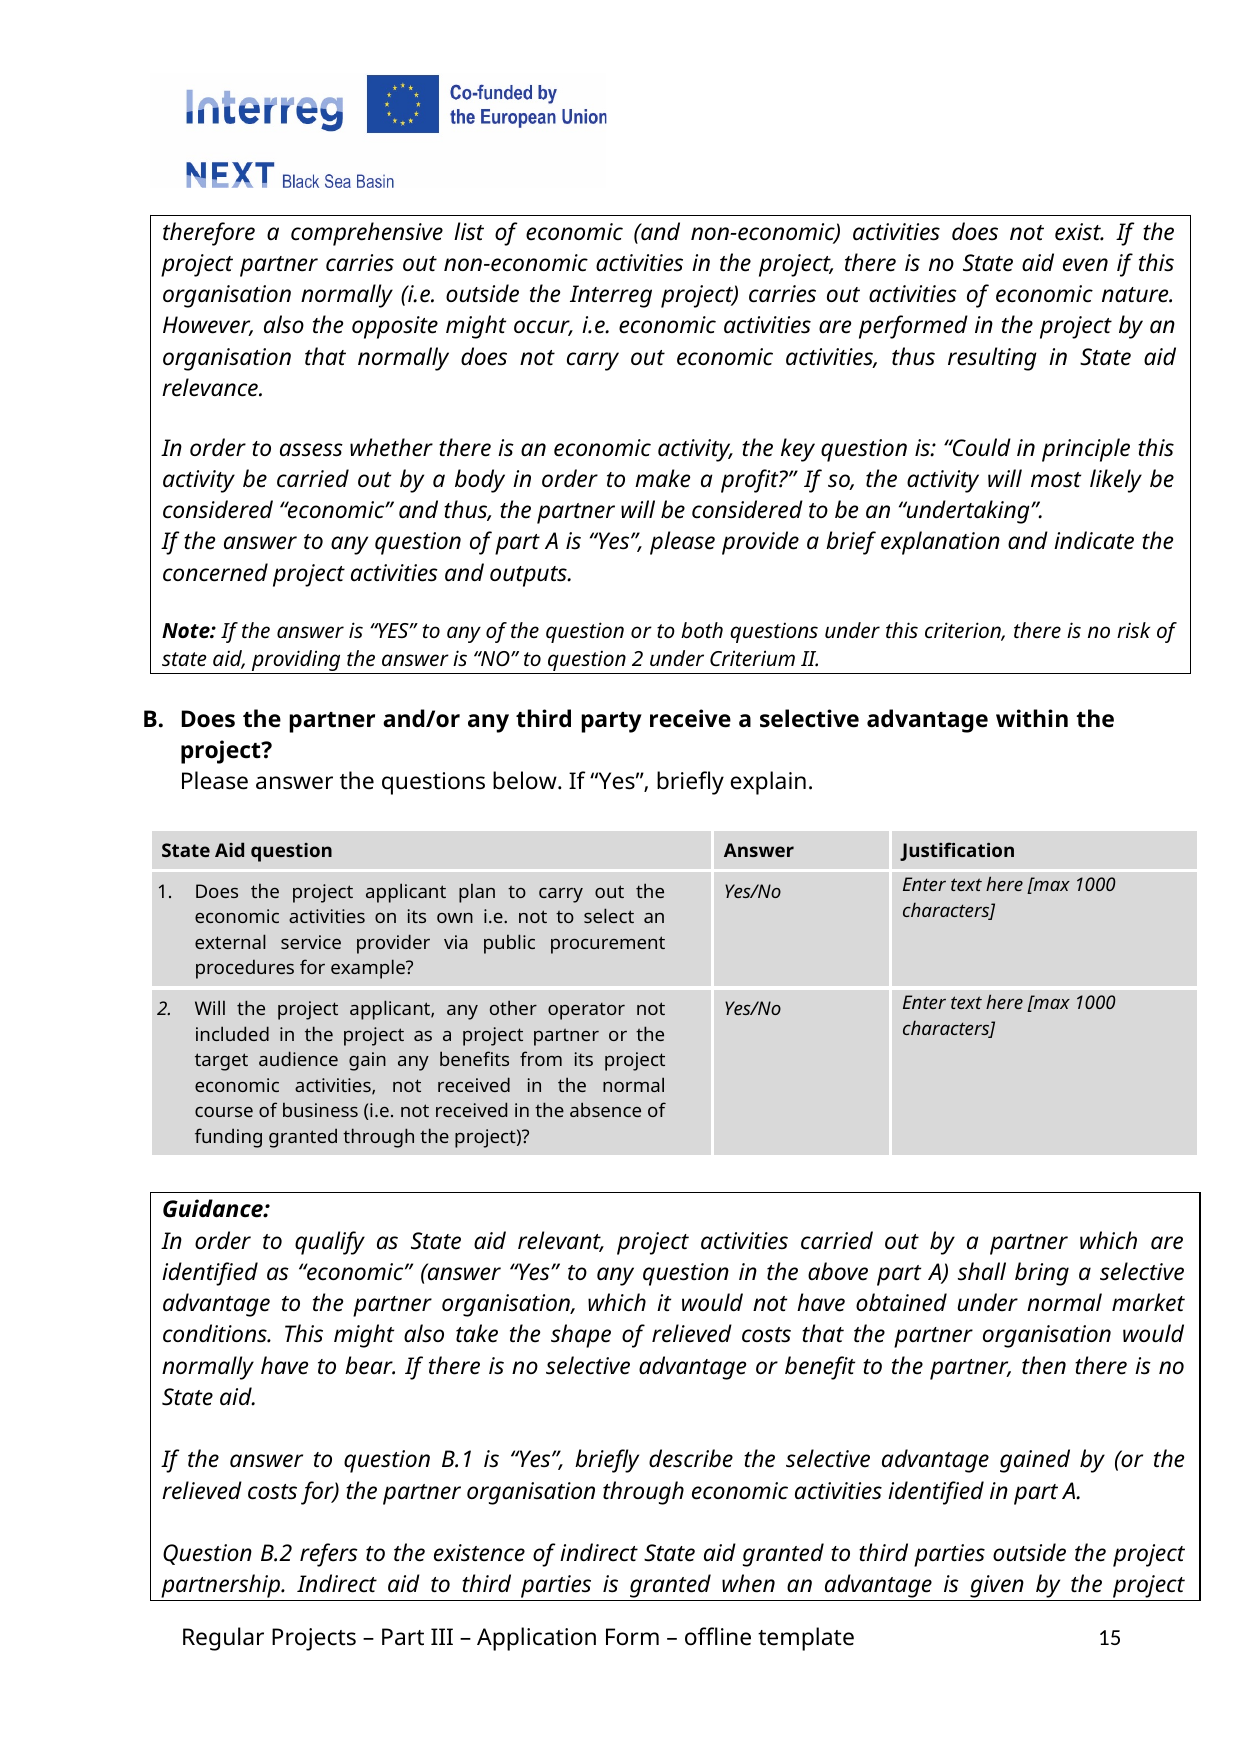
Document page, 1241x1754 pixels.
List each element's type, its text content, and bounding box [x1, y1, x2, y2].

table_cell Enter text here [max 1000 characters] [892, 872, 1197, 986]
table_cell Will the project applicant, any other operator not included in the project as a project partner or the target audience gain any benefits from its project economic activities, not received in the normal course of business (i.e. not received in the absence of funding granted through the project)? [152, 990, 711, 1155]
table_cell Enter text here [max 1000 characters] [892, 990, 1197, 1155]
list Does the partner and/or any third party receive a selective advantage within the project? [142, 702, 1116, 765]
table_header State Aid question [152, 831, 711, 869]
table_cell Yes/No [714, 990, 889, 1155]
table_header Justification [892, 831, 1197, 869]
table_cell Yes/No [714, 872, 889, 986]
text Please answer the questions below. If “Yes”, briefly explain. [179, 765, 1152, 796]
picture [150, 73, 607, 188]
table_header Answer [714, 831, 889, 869]
table_cell Does the project applicant plan to carry out the economic activities on its own i.e. not to select an external service provider via public procurement procedures for example? [152, 872, 711, 986]
